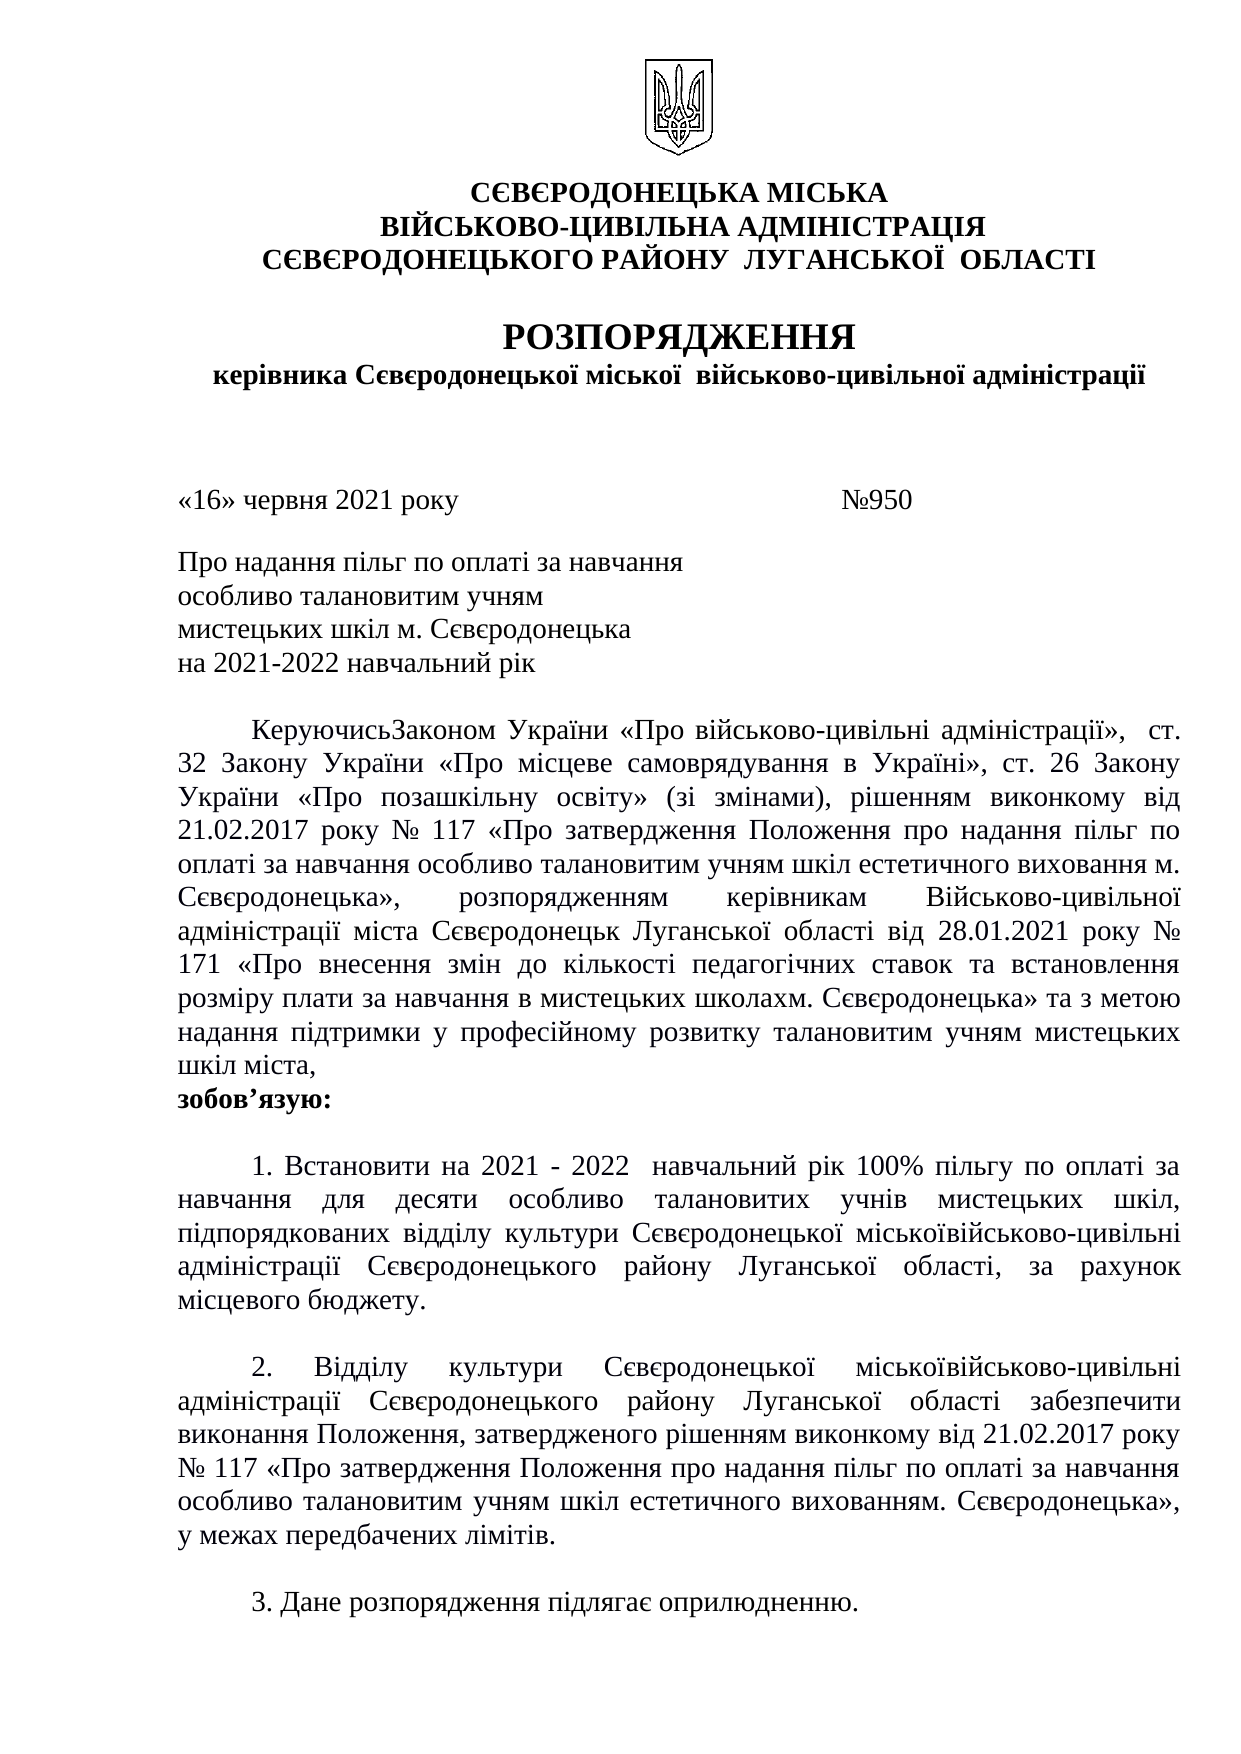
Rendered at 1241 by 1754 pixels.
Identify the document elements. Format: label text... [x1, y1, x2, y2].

text СЄВЄРОДОНЕЦЬКА МІСЬКА [177, 175, 1181, 209]
text зобов’язую: [177, 1081, 1181, 1114]
text РОЗПОРЯДЖЕННЯ [177, 314, 1181, 357]
text керівника Сєвєродонецької міської військово-цивільної адміністрації [177, 357, 1181, 391]
text КеруючисьЗаконом України «Про військово-цивільні адміністрації», ст. 32 Закону України «Про місцеве самоврядування в Україні», ст. 26 Закону України «Про позашкільну освіту» (зі змінами), рішенням виконкому від 21.02.2017 року № 117 «Про затвердження Положення про надання пільг по оплаті за навчання особливо талановитим учням шкіл естетичного виховання м. Сєвєродонецька», розпорядженням керівникам Військово-цивільної адміністрації міста Сєвєродонецьк Луганської області від 28.01.2021 року № 171 «Про внесення змін до кількості педагогічних ставок та встановлення розміру плати за навчання в мистецьких школахм. Сєвєродонецька» та з метою надання підтримки у професійному розвитку талановитим учням мистецьких шкіл міста, [177, 712, 1181, 1081]
text 3. Дане розпорядження підлягає оприлюдненню. [177, 1584, 1181, 1617]
text на 2021-2022 навчальний рік [177, 645, 1181, 678]
text 1. Встановити на 2021 - 2022 навчальний рік 100% пільгу по оплаті за навчання для десяти особливо талановитих учнів мистецьких шкіл, підпорядкованих відділу культури Сєвєродонецької міськоївійськово-цивільні адміністрації Сєвєродонецького району Луганської області, за рахунок місцевого бюджету. [177, 1148, 1181, 1316]
text Про надання пільг по оплаті за навчання [177, 544, 1181, 578]
text 2. Відділу культури Сєвєродонецької міськоївійськово-цивільні адміністрації Сєвєродонецького району Луганської області забезпечити виконання Положення, затвердженого рішенням виконкому від 21.02.2017 року № 117 «Про затвердження Положення про надання пільг по оплаті за навчання особливо талановитим учням шкіл естетичного вихованням. Сєвєродонецька», у межах передбачених лімітів. [177, 1349, 1181, 1550]
text СЄВЄРОДОНЕЦЬКОГО РАЙОНУ ЛУГАНСЬКОЇ ОБЛАСТІ [177, 242, 1181, 276]
text ВІЙСЬКОВО-ЦИВІЛЬНА АДМІНІСТРАЦІЯ [177, 209, 1181, 242]
text особливо талановитим учням [177, 578, 1181, 611]
text мистецьких шкіл м. Сєвєродонецька [177, 611, 1181, 645]
text «16» червня 2021 року №950 [177, 482, 1181, 515]
